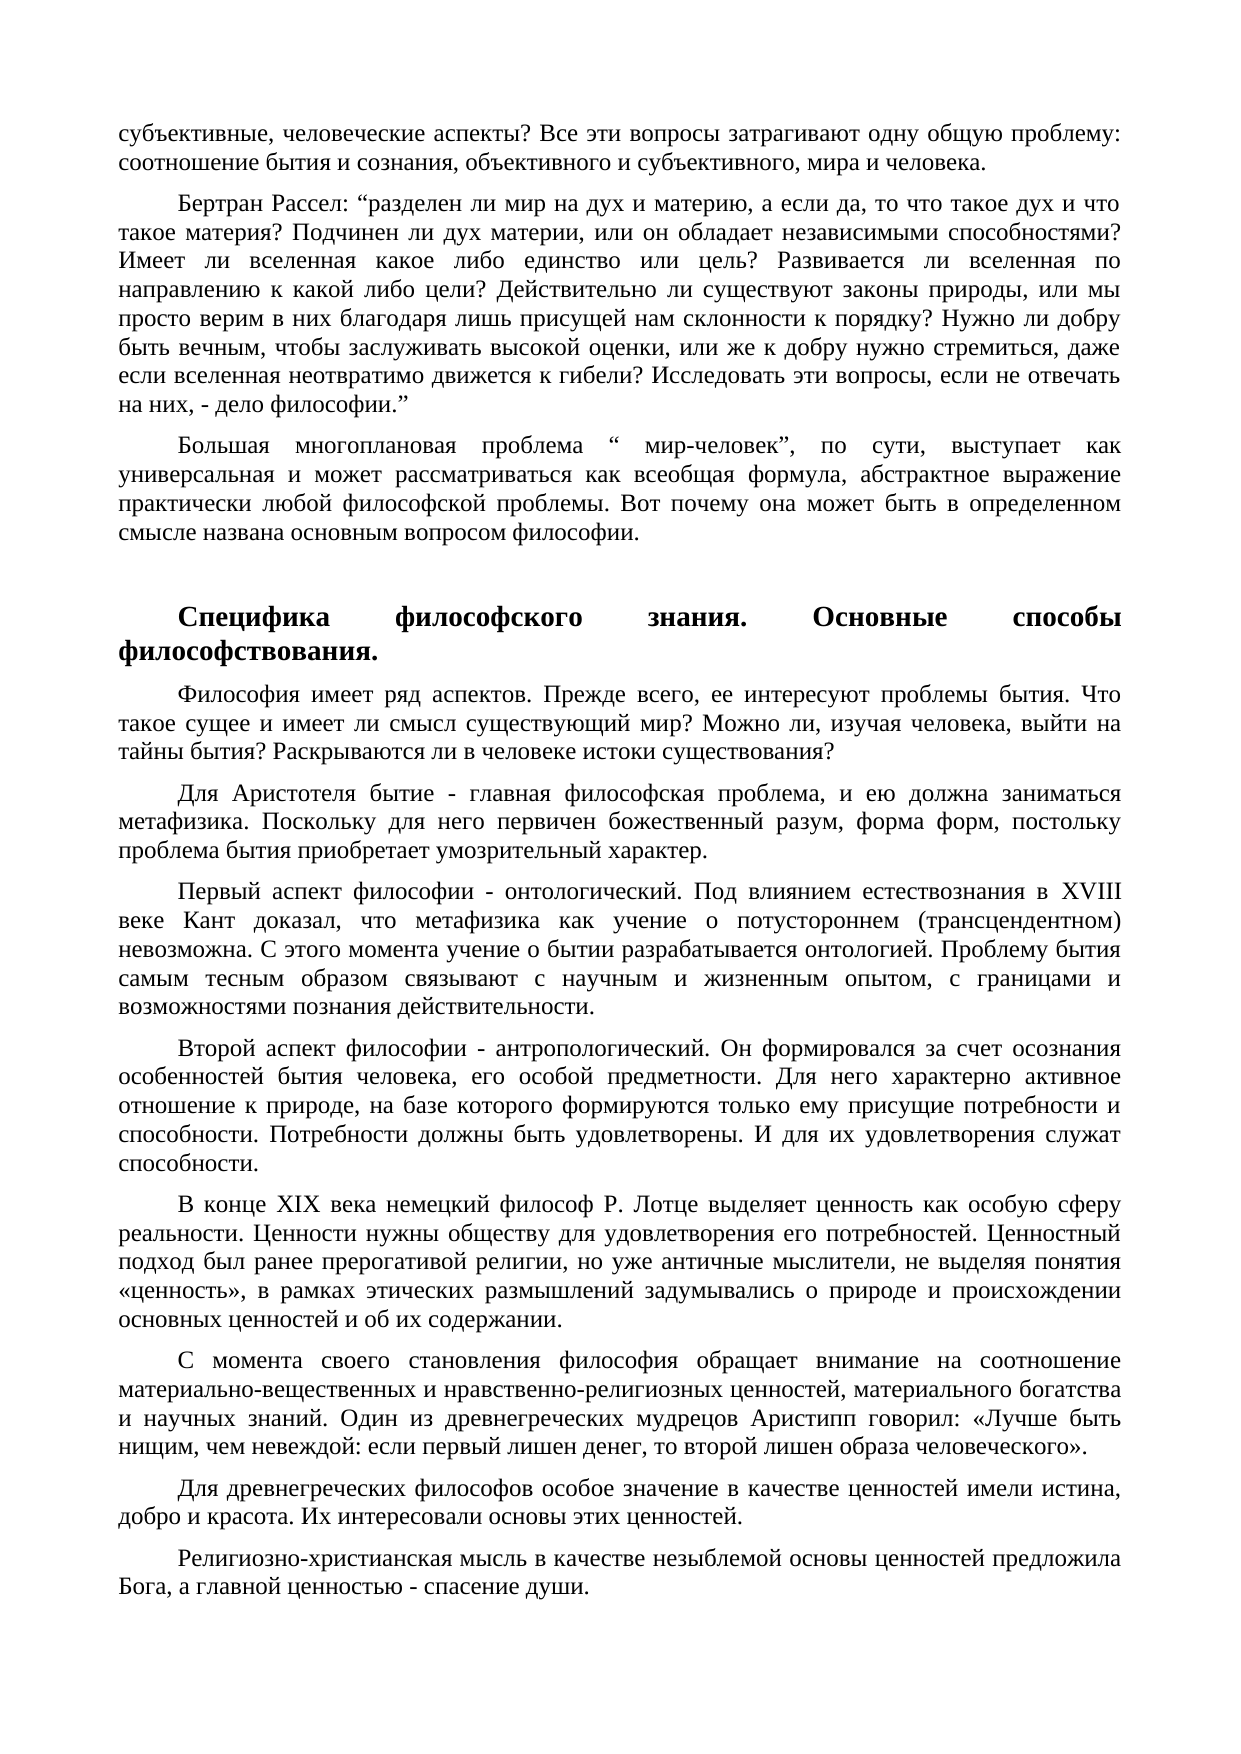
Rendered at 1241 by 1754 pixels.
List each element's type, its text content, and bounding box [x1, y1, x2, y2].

text С момента своего становления философия обращает внимание на соотношение материально-вещественных и нравственно-религиозных ценностей, материального богатства и научных знаний. Один из древнегреческих мудрецов Аристипп говорил: «Лучше быть нищим, чем невеждой: если первый лишен денег, то второй лишен образа человеческого». [118, 1345, 1122, 1460]
text Религиозно-христианская мысль в качестве незыблемой основы ценностей предложила Бога, а главной ценностью - спасение души. [118, 1543, 1122, 1600]
text В конце XIX века немецкий философ Р. Лотце выделяет ценность как особую сферу реальности. Ценности нужны обществу для удовлетворения его потребностей. Ценностный подход был ранее прерогативой религии, но уже античные мыслители, не выделяя понятия «ценность», в рамках этических размышлений задумывались о природе и происхождении основных ценностей и об их содержании. [118, 1189, 1122, 1333]
text Философия имеет ряд аспектов. Прежде всего, ее интересуют проблемы бытия. Что такое сущее и имеет ли смысл существующий мир? Можно ли, изучая человека, выйти на тайны бытия? Раскрываются ли в человеке истоки существования? [118, 679, 1122, 765]
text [118, 118, 1122, 176]
text Большая многоплановая проблема “ мир-человек”, по сути, выступает как универсальная и может рассматриваться как всеобщая формула, абстрактное выражение практически любой философской проблемы. Вот почему она может быть в определенном смысле названа основным вопросом философии. [118, 431, 1122, 546]
text Первый аспект философии - онтологический. Под влиянием естествознания в XVIII веке Кант доказал, что метафизика как учение о потустороннем (трансцендентном) невозможна. С этого момента учение о бытии разрабатывается онтологией. Проблему бытия самым тесным образом связывают с научным и жизненным опытом, с границами и возможностями познания действительности. [118, 876, 1122, 1020]
text Второй аспект философии - антропологический. Он формировался за счет осознания особенностей бытия человека, его особой предметности. Для него характерно активное отношение к природе, на базе которого формируются только ему присущие потребности и способности. Потребности должны быть удовлетворены. И для их удовлетворения служат способности. [118, 1033, 1122, 1176]
text Бертран Рассел: “разделен ли мир на дух и материю, а если да, то что такое дух и что такое материя? Подчинен ли дух материи, или он обладает независимыми способностями? Имеет ли вселенная какое либо единство или цель? Развивается ли вселенная по направлению к какой либо цели? Действительно ли существуют законы природы, или мы просто верим в них благодаря лишь присущей нам склонности к порядку? Нужно ли добру быть вечным, чтобы заслуживать высокой оценки, или же к добру нужно стремиться, даже если вселенная неотвратимо движется к гибели? Исследовать эти вопросы, если не отвечать на них, - дело философии.” [118, 188, 1122, 418]
text Для Аристотеля бытие - главная философская проблема, и ею должна заниматься метафизика. Поскольку для него первичен божественный разум, форма форм, постольку проблема бытия приобретает умозрительный характер. [118, 778, 1122, 864]
text Специфика философского знания. Основные способы философствования. [118, 599, 1122, 666]
text Для древнегреческих философов особое значение в качестве ценностей имели истина, добро и красота. Их интересовали основы этих ценностей. [118, 1473, 1122, 1530]
